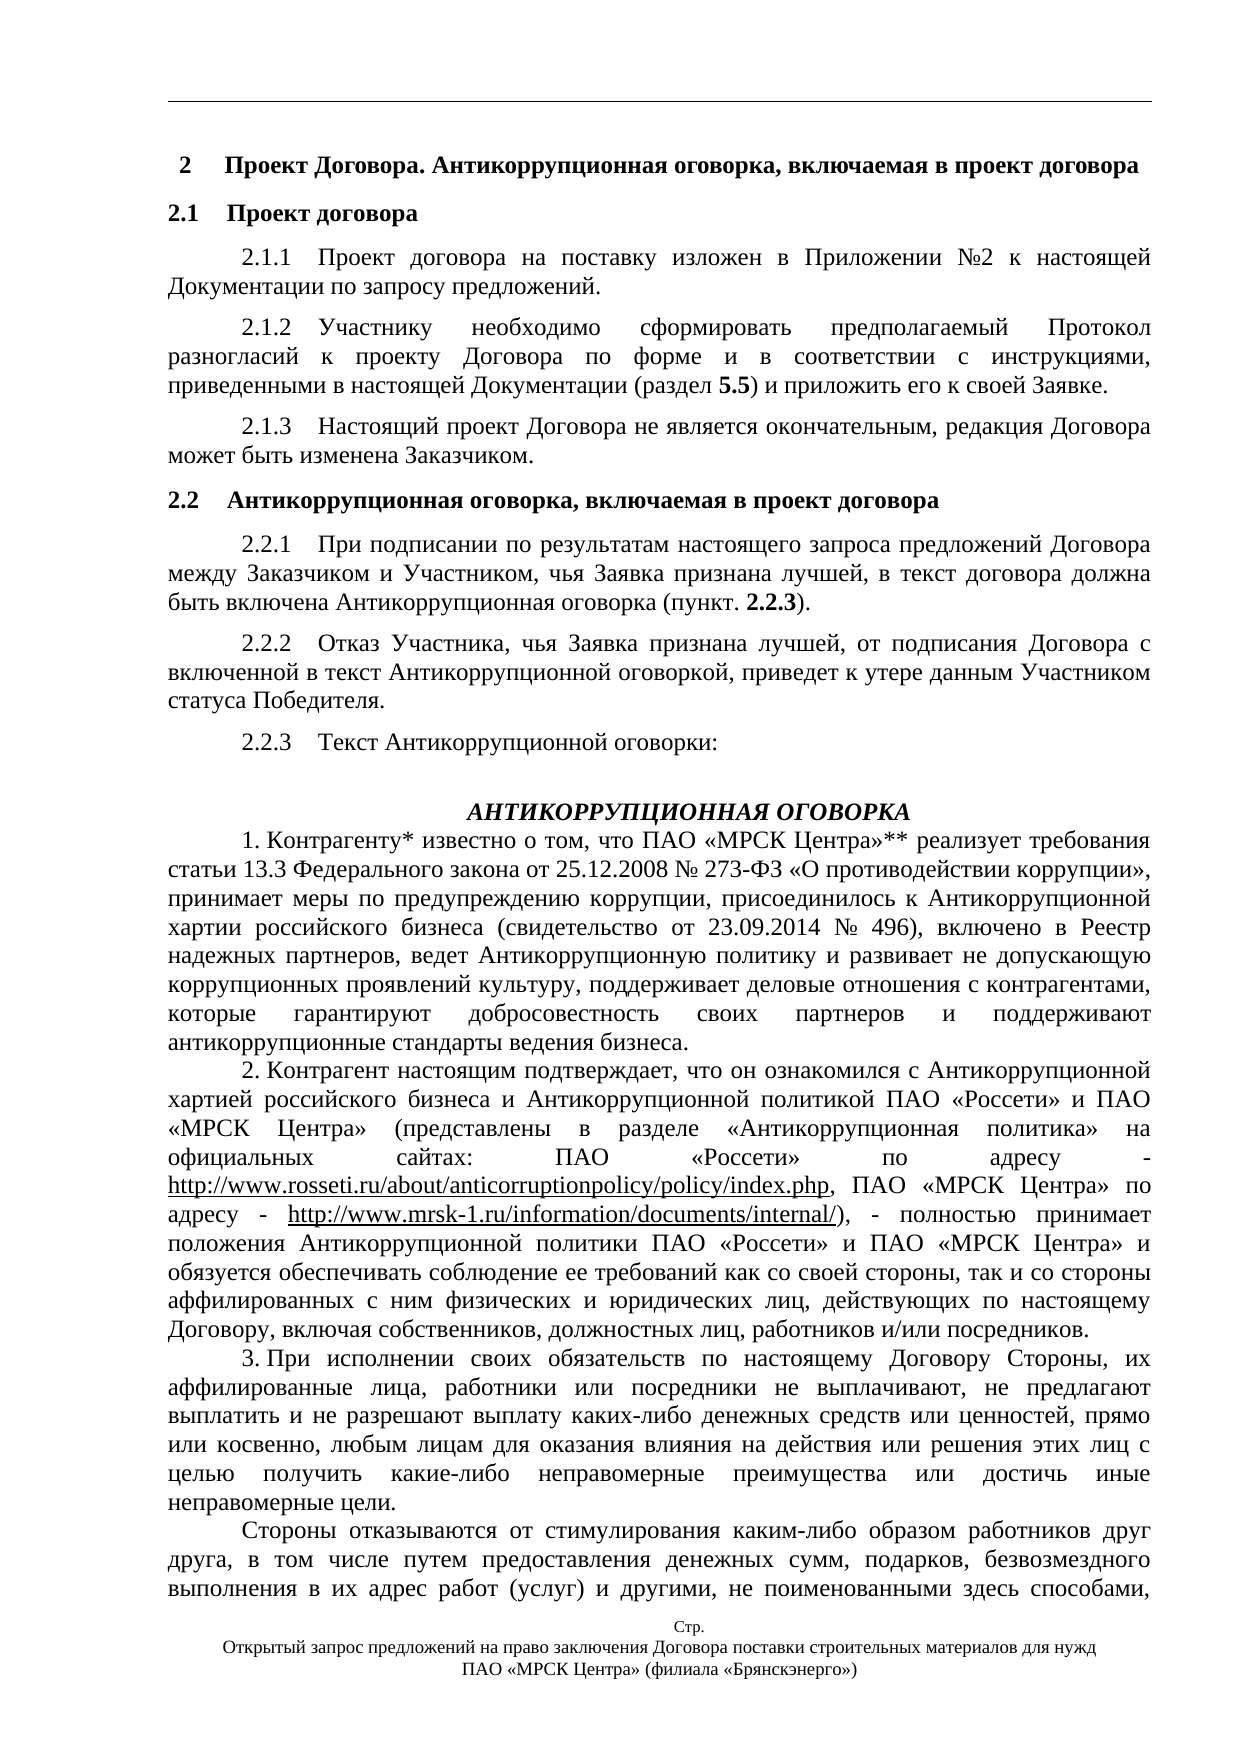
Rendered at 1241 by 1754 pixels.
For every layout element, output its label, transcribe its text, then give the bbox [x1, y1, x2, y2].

subtitle Проект договора на поставку изложен в Приложении №2 к настоящей Документации по запросу предложений. [168, 242, 1152, 300]
subtitle Текст Антикоррупционной оговорки: [168, 727, 1152, 756]
subtitle Отказ Участника, чья Заявка признана лучшей, от подписания Договора с включенной в текст Антикоррупционной оговоркой, приведет к утере данным Участником статуса Победителя. [168, 628, 1152, 714]
text 2. Контрагент настоящим подтверждает, что он ознакомился с Антикоррупционной хартией российского бизнеса и Антикоррупционной политикой ПАО «Россети» и ПАО «МРСК Центра» (представлены в разделе «Антикоррупционная политика» на официальных сайтах: ПАО «Россети» по адресу - http://www.rosseti.ru/about/anticorruptionpolicy/policy/index.php, ПАО «МРСК Центра» по адресу - http://www.mrsk-1.ru/information/documents/internal/), - полностью принимает положения Антикоррупционной политики ПАО «Россети» и ПАО «МРСК Центра» и обязуется обеспечивать соблюдение ее требований как со своей стороны, так и со стороны аффилированных с ним физических и юридических лиц, действующих по настоящему Договору, включая собственников, должностных лиц, работников и/или посредников. [168, 1056, 1152, 1343]
subtitle Участнику необходимо сформировать предполагаемый Протокол разногласий к проекту Договора по форме и в соответствии с инструкциями, приведенными в настоящей Документации (раздел 5.5) и приложить его к своей Заявке. [168, 312, 1152, 398]
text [168, 1516, 1152, 1602]
subtitle Антикоррупционная оговорка, включаемая в проект договора [168, 485, 1152, 514]
subtitle Проект Договора. Антикоррупционная оговорка, включаемая в проект договора [166, 150, 1152, 179]
text АНТИКОРРУПЦИОННАЯ ОГОВОРКА [168, 797, 1152, 826]
subtitle Проект договора [168, 198, 1152, 227]
text 3. При исполнении своих обязательств по настоящему Договору Стороны, их аффилированные лица, работники или посредники не выплачивают, не предлагают выплатить и не разрешают выплату каких-либо денежных средств или ценностей, прямо или косвенно, любым лицам для оказания влияния на действия или решения этих лиц с целью получить какие-либо неправомерные преимущества или достичь иные неправомерные цели. [168, 1343, 1152, 1516]
text 1. Контрагенту* известно о том, что ПАО «МРСК Центра»** реализует требования статьи 13.3 Федерального закона от 25.12.2008 № 273-ФЗ «О противодействии коррупции», принимает меры по предупреждению коррупции, присоединилось к Антикоррупционной хартии российского бизнеса (свидетельство от 23.09.2014 № 496), включено в Реестр надежных партнеров, ведет Антикоррупционную политику и развивает не допускающую коррупционных проявлений культуру, поддерживает деловые отношения с контрагентами, которые гарантируют добросовестность своих партнеров и поддерживают антикоррупционные стандарты ведения бизнеса. [168, 826, 1152, 1056]
subtitle Настоящий проект Договора не является окончательным, редакция Договора может быть изменена Заказчиком. [168, 411, 1152, 468]
subtitle При подписании по результатам настоящего запроса предложений Договора между Заказчиком и Участником, чья Заявка признана лучшей, в текст договора должна быть включена Антикоррупционная оговорка (пункт. 2.2.3). [168, 529, 1152, 616]
